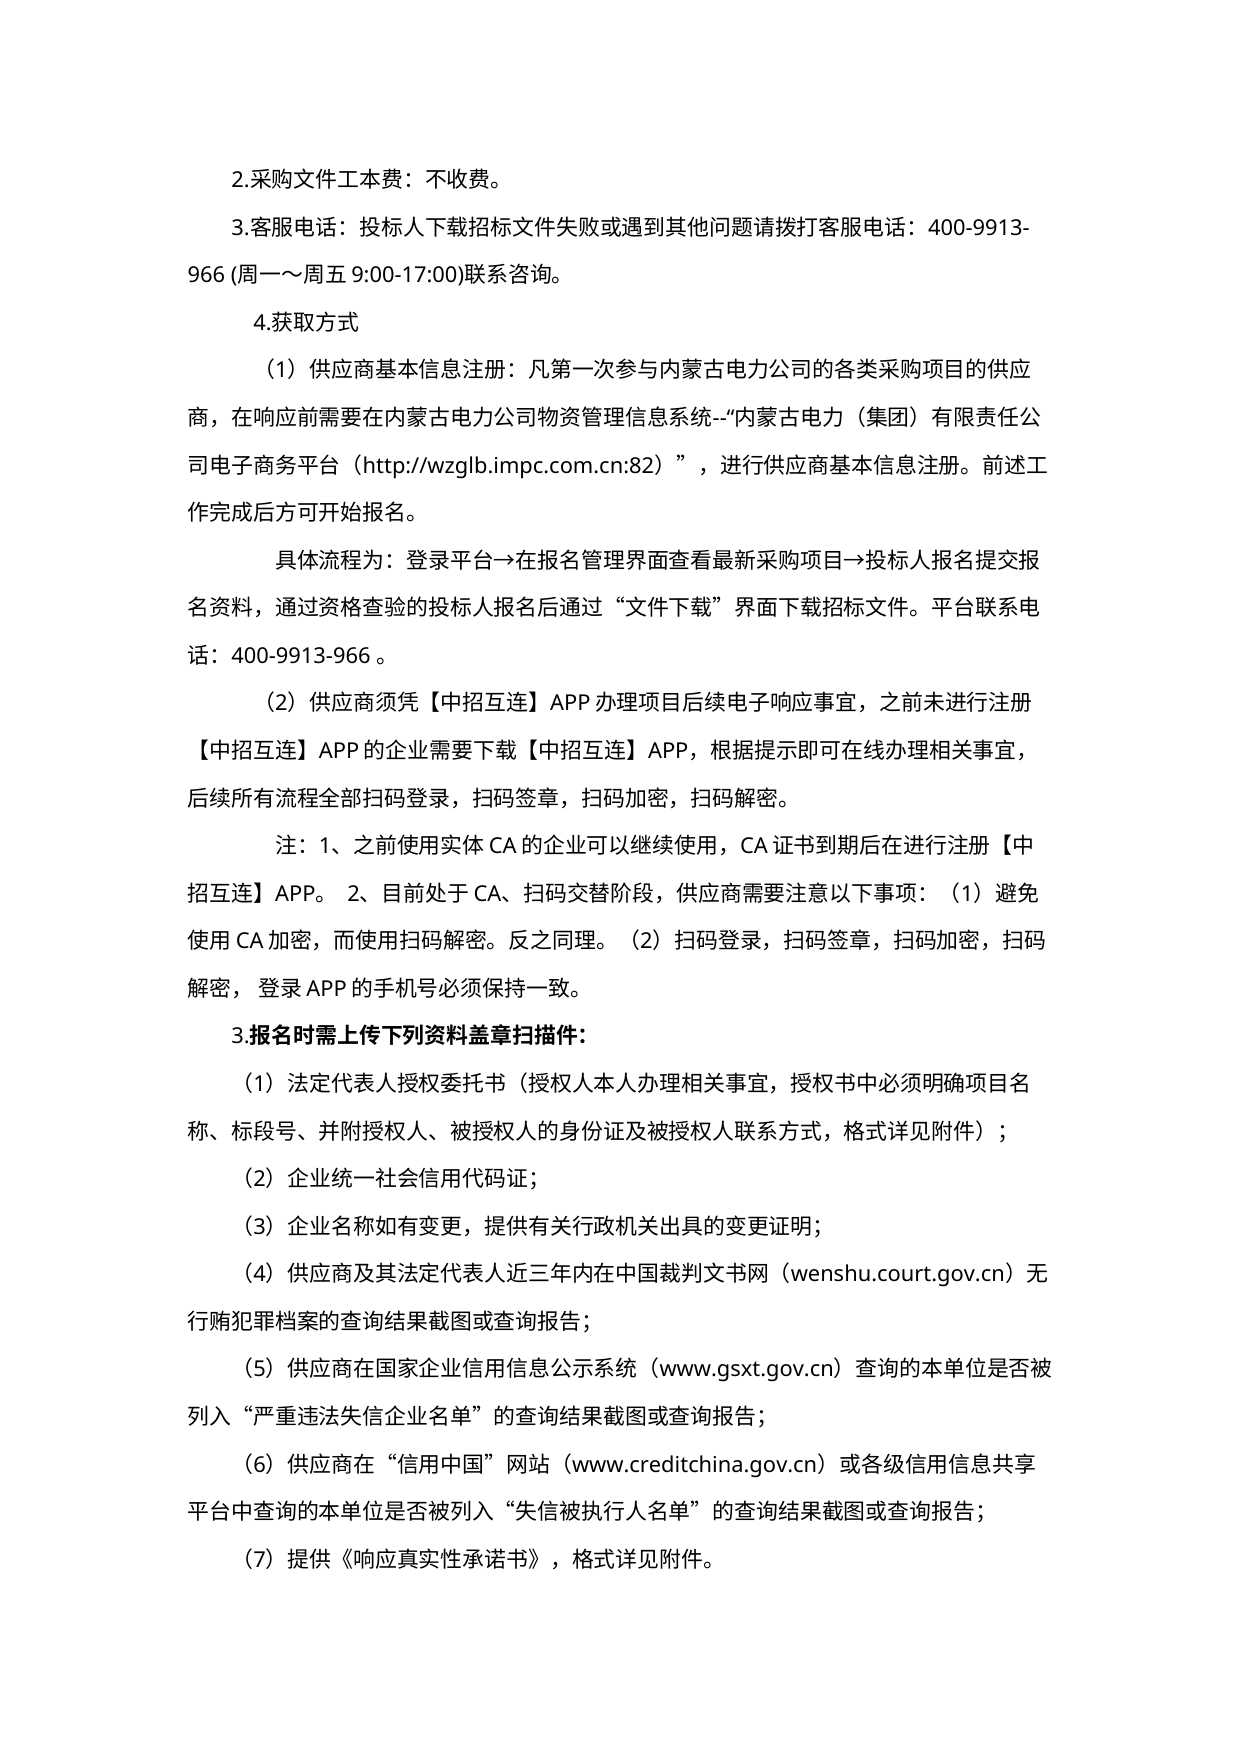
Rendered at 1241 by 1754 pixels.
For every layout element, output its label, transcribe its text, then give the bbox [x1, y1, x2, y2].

text （6）供应商在“信用中国”网站（www.creditchina.gov.cn）或各级信用信息共享平台中查询的本单位是否被列入“失信被执行人名单”的查询结果截图或查询报告； [187, 1447, 1053, 1526]
text （2）供应商须凭【中招互连】APP办理项目后续电子响应事宜，之前未进行注册【中招互连】APP的企业需要下载【中招互连】APP，根据提示即可在线办理相关事宜，后续所有流程全部扫码登录，扫码签章，扫码加密，扫码解密。 [187, 685, 1053, 812]
text （2）企业统一社会信用代码证； [187, 1161, 1053, 1193]
text （1）法定代表人授权委托书（授权人本人办理相关事宜，授权书中必须明确项目名称、标段号、并附授权人、被授权人的身份证及被授权人联系方式，格式详见附件）； [187, 1066, 1053, 1145]
text （1）供应商基本信息注册：凡第一次参与内蒙古电力公司的各类采购项目的供应商，在响应前需要在内蒙古电力公司物资管理信息系统--“内蒙古电力（集团）有限责任公司电子商务平台（http://wzglb.impc.com.cn:82）”，进行供应商基本信息注册。前述工作完成后方可开始报名。 [187, 352, 1053, 527]
text 4.获取方式 [187, 305, 1053, 337]
text （7）提供《响应真实性承诺书》，格式详见附件。 [187, 1542, 1053, 1573]
text 3.报名时需上传下列资料盖章扫描件： [187, 1018, 1053, 1050]
text （3）企业名称如有变更，提供有关行政机关出具的变更证明； [187, 1209, 1053, 1241]
text （5）供应商在国家企业信用信息公示系统（www.gsxt.gov.cn）查询的本单位是否被列入“严重违法失信企业名单”的查询结果截图或查询报告； [187, 1351, 1053, 1431]
text 具体流程为：登录平台→在报名管理界面查看最新采购项目→投标人报名提交报名资料，通过资格查验的投标人报名后通过“文件下载”界面下载招标文件。平台联系电话：400-9913-966 。 [187, 543, 1053, 669]
text 3.客服电话：投标人下载招标文件失败或遇到其他问题请拨打客服电话：400-9913-966 (周一～周五9:00-17:00)联系咨询。 [187, 209, 1053, 289]
text 注：1、之前使用实体CA的企业可以继续使用，CA证书到期后在进行注册【中招互连】APP。 2、目前处于CA、扫码交替阶段，供应商需要注意以下事项：（1）避免使用CA加密，而使用扫码解密。反之同理。（2）扫码登录，扫码签章，扫码加密，扫码解密， 登录APP的手机号必须保持一致。 [187, 828, 1053, 1003]
text 2.采购文件工本费：不收费。 [187, 162, 1053, 194]
text （4）供应商及其法定代表人近三年内在中国裁判文书网（wenshu.court.gov.cn）无行贿犯罪档案的查询结果截图或查询报告； [187, 1256, 1053, 1336]
